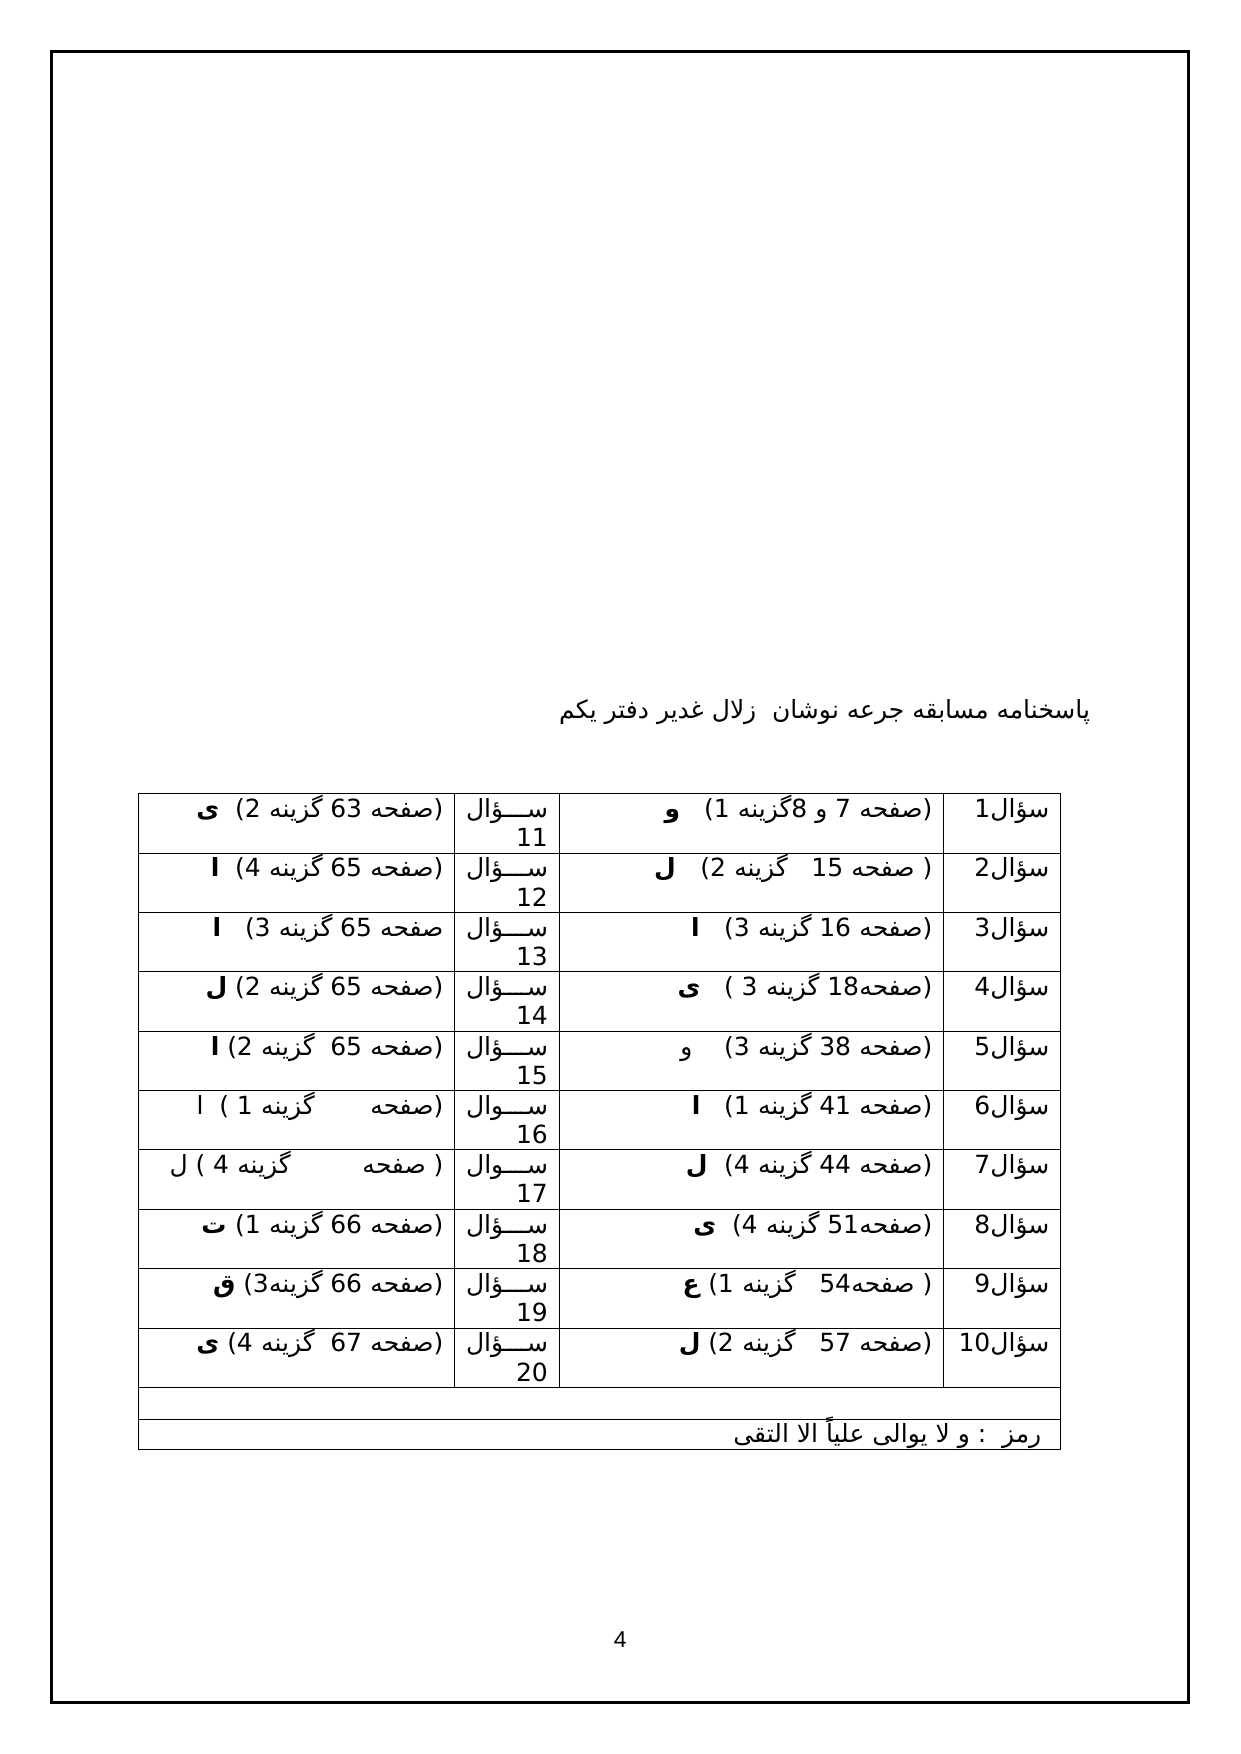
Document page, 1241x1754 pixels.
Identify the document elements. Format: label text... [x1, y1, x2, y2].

table_cell رمز : و لا یوالی علیاً الا التقی [139, 1420, 1060, 1449]
table_cell سؤال18 [455, 1210, 559, 1268]
table_cell (صفحه 65 گزینه 2) ل [139, 972, 454, 1031]
table_cell سؤال2 [944, 854, 1060, 912]
table_cell (صفحه 65 گزینه 4) ا [139, 854, 454, 912]
table_cell سؤال9 [944, 1269, 1060, 1327]
table_header سؤال1 [944, 794, 1060, 852]
table_cell سؤال15 [455, 1032, 559, 1090]
text پاسخنامه مسابقه جرعه نوشان زلال غدیر دفتر یکم [150, 695, 1090, 724]
table_cell (صفحه 67 گزینه 4) ی [139, 1329, 454, 1387]
table_cell سؤال3 [944, 913, 1060, 971]
table_cell (صفحه 66 گزینه 1) ت [139, 1210, 454, 1268]
table_cell (صفحه گزینه 1 ) ا [139, 1091, 454, 1149]
table_cell (صفحه 16 گزینه 3) ا [560, 913, 943, 971]
table_cell (صفحه18 گزینه 3 ) ی [560, 972, 943, 1031]
table_cell سؤال12 [455, 854, 559, 912]
table_cell (صفحه 44 گزینه 4) ل [560, 1150, 943, 1209]
table_cell سوال 16 [455, 1091, 559, 1149]
table_cell سؤال13 [455, 913, 559, 971]
table_cell ( صفحه 15 گزینه 2) ل [560, 854, 943, 912]
table_header (صفحه 63 گزینه 2) ی [139, 794, 454, 852]
table_cell (صفحه 65 گزینه 2) ا [139, 1032, 454, 1090]
table_cell سؤال14 [455, 972, 559, 1031]
table_cell سؤال5 [944, 1032, 1060, 1090]
table_cell (صفحه51 گزینه 4) ی [560, 1210, 943, 1268]
table_cell سؤال4 [944, 972, 1060, 1031]
table_cell سؤال19 [455, 1269, 559, 1327]
table_cell [139, 1388, 1060, 1418]
table_cell (صفحه 57 گزینه 2) ل [560, 1329, 943, 1387]
table_cell (صفحه 38 گزینه 3) و [560, 1032, 943, 1090]
table_cell سؤال20 [455, 1329, 559, 1387]
table_cell سوال 17 [455, 1150, 559, 1209]
table_header (صفحه 7 و 8گزینه 1) و [560, 794, 943, 852]
table_cell ( صفحه گزینه 4 ) ل [139, 1150, 454, 1209]
table_cell سؤال6 [944, 1091, 1060, 1149]
table_cell سؤال8 [944, 1210, 1060, 1268]
table_cell (صفحه 41 گزینه 1) ا [560, 1091, 943, 1149]
table_cell سؤال7 [944, 1150, 1060, 1209]
table_cell (صفحه 66 گزینه3) ق [139, 1269, 454, 1327]
table_cell سؤال10 [944, 1329, 1060, 1387]
table_cell ( صفحه54 گزینه 1) ع [560, 1269, 943, 1327]
table_cell صفحه 65 گزینه 3) ا [139, 913, 454, 971]
table_header سؤال11 [455, 794, 559, 852]
